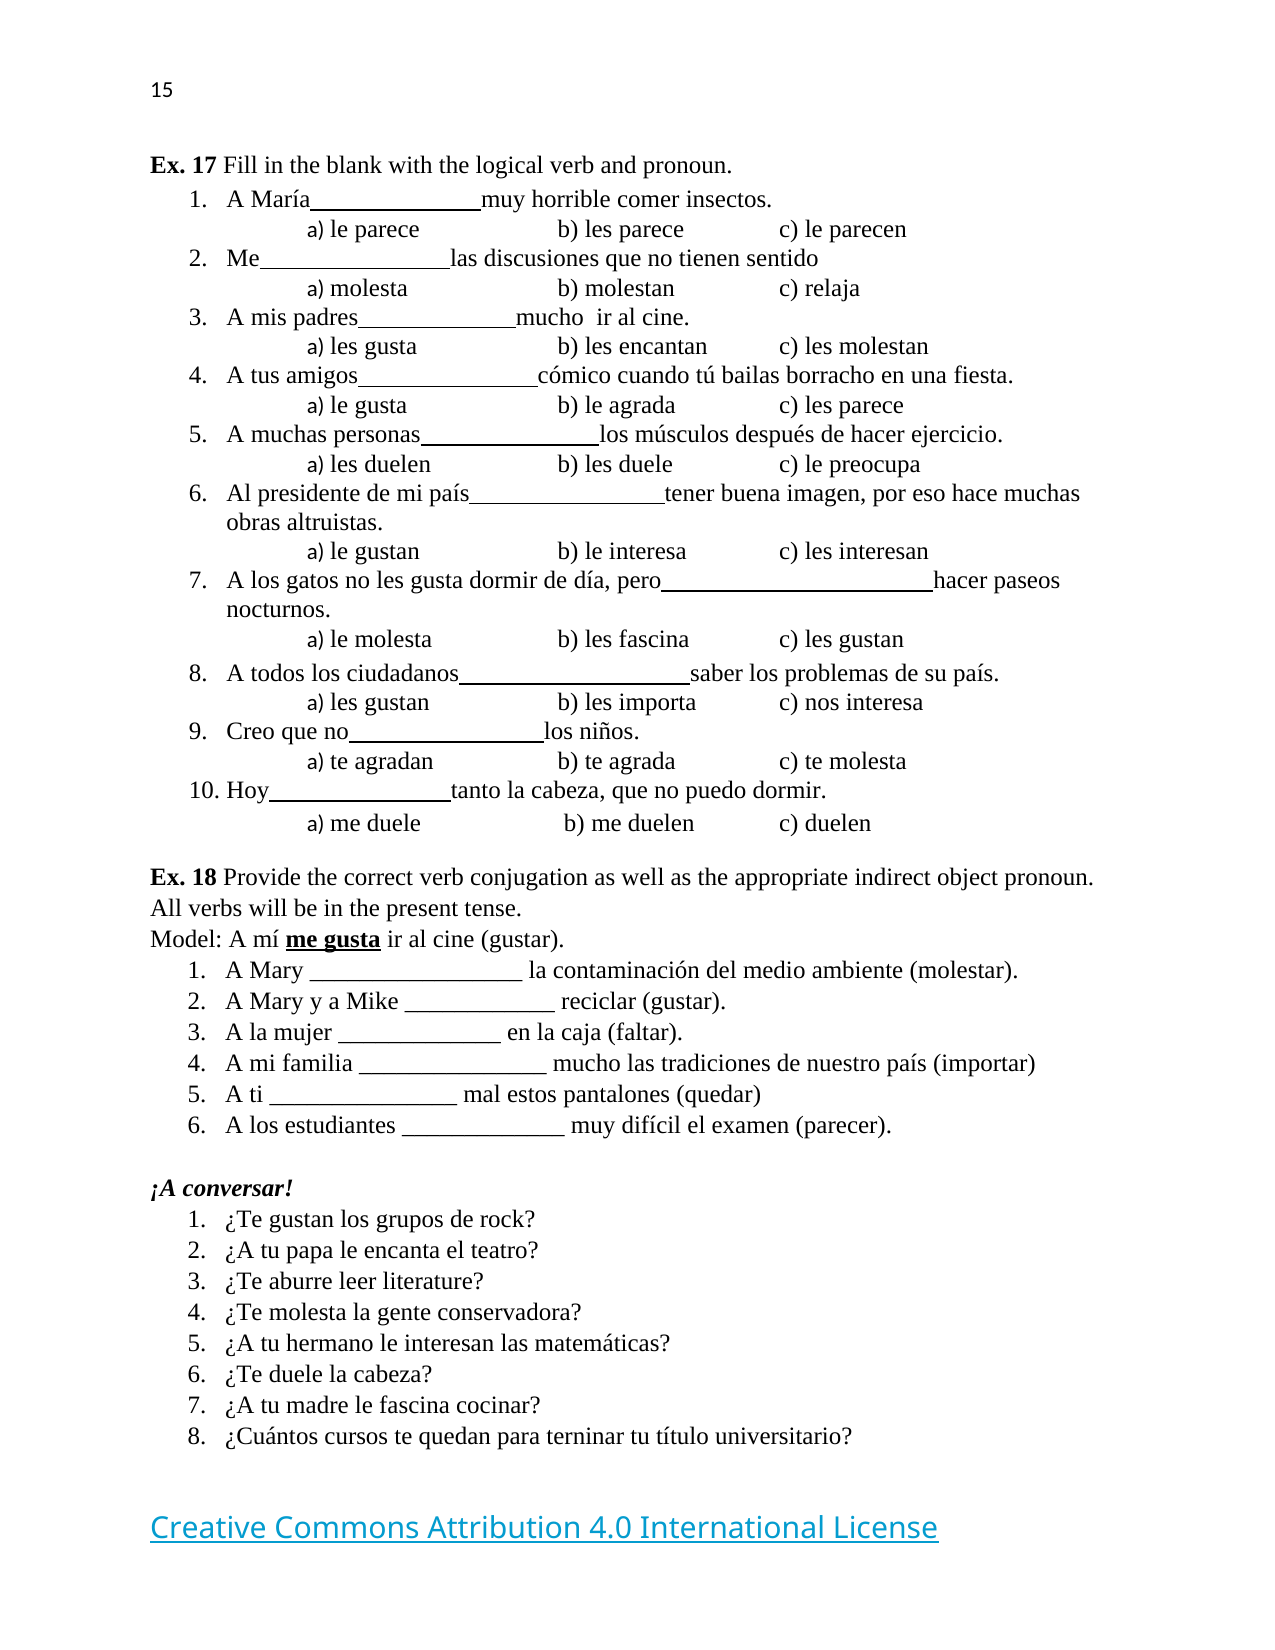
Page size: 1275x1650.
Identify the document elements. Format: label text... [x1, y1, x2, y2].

list A los estudiantes _____________ muy difícil el examen (parecer). [187, 1111, 1125, 1139]
list A Mary _________________ la contaminación del medio ambiente (molestar). [187, 955, 1125, 984]
list le gusta b) le agrada c) les parece [307, 390, 1125, 419]
list A todos los ciudadanos saber los problemas de su país. [189, 658, 1125, 687]
list A la mujer _____________ en la caja (faltar). [187, 1017, 1125, 1046]
list A María muy horrible comer insectos. [189, 184, 1125, 213]
list les gustan b) les importa c) nos interesa [307, 687, 1125, 716]
list Hoy tanto la cabeza, que no puedo dormir. [189, 775, 1125, 804]
list ¿A tu papa le encanta el teatro? [187, 1235, 1125, 1263]
list ¿A tu hermano le interesan las matemáticas? [187, 1328, 1125, 1357]
list ¿Te molesta la gente conservadora? [187, 1297, 1125, 1326]
list ¿Cuántos cursos te quedan para terninar tu título universitario? [187, 1421, 1125, 1450]
list Al presidente de mi país tener buena imagen, por eso hace muchas obras altruistas. [189, 478, 1125, 535]
text Ex. 17 Fill in the blank with the logical verb and pronoun. [150, 150, 1125, 179]
list les duelen b) les duele c) le preocupa [307, 449, 1125, 478]
list A muchas personas los músculos después de hacer ejercicio. [189, 419, 1125, 448]
list A ti _______________ mal estos pantalones (quedar) [187, 1079, 1125, 1108]
list le gustan b) le interesa c) les interesan [307, 536, 1125, 565]
list ¿Te duele la cabeza? [187, 1359, 1125, 1388]
list me duele b) me duelen c) duelen [307, 808, 1125, 837]
list les gusta b) les encantan c) les molestan [307, 331, 1125, 361]
list ¿A tu madre le fascina cocinar? [187, 1390, 1125, 1419]
list ¿Te gustan los grupos de rock? [187, 1204, 1125, 1232]
list le molesta b) les fascina c) les gustan [307, 624, 1125, 653]
list A Mary y a Mike ____________ reciclar (gustar). [187, 986, 1125, 1015]
list A mis padres mucho ir al cine. [189, 302, 1125, 330]
text ¡A conversar! [150, 1173, 1125, 1201]
text Model: A mí me gusta ir al cine (gustar). [150, 924, 1125, 953]
list A mi familia _______________ mucho las tradiciones de nuestro país (importar) [187, 1048, 1125, 1077]
text Ex. 18 Provide the correct verb conjugation as well as the appropriate indirect object pronoun. All verbs will be in the present tense. [150, 862, 1125, 922]
list le parece b) les parece c) le parecen [307, 214, 1125, 243]
list te agradan b) te agrada c) te molesta [307, 746, 1125, 775]
list A tus amigos cómico cuando tú bailas borracho en una fiesta. [189, 361, 1125, 389]
list molesta b) molestan c) relaja [307, 273, 1125, 302]
list Me las discusiones que no tienen sentido [189, 243, 1125, 272]
list ¿Te aburre leer literature? [187, 1266, 1125, 1294]
list A los gatos no les gusta dormir de día, pero hacer paseos nocturnos. [189, 565, 1125, 623]
list Creo que no los niños. [189, 716, 1125, 745]
